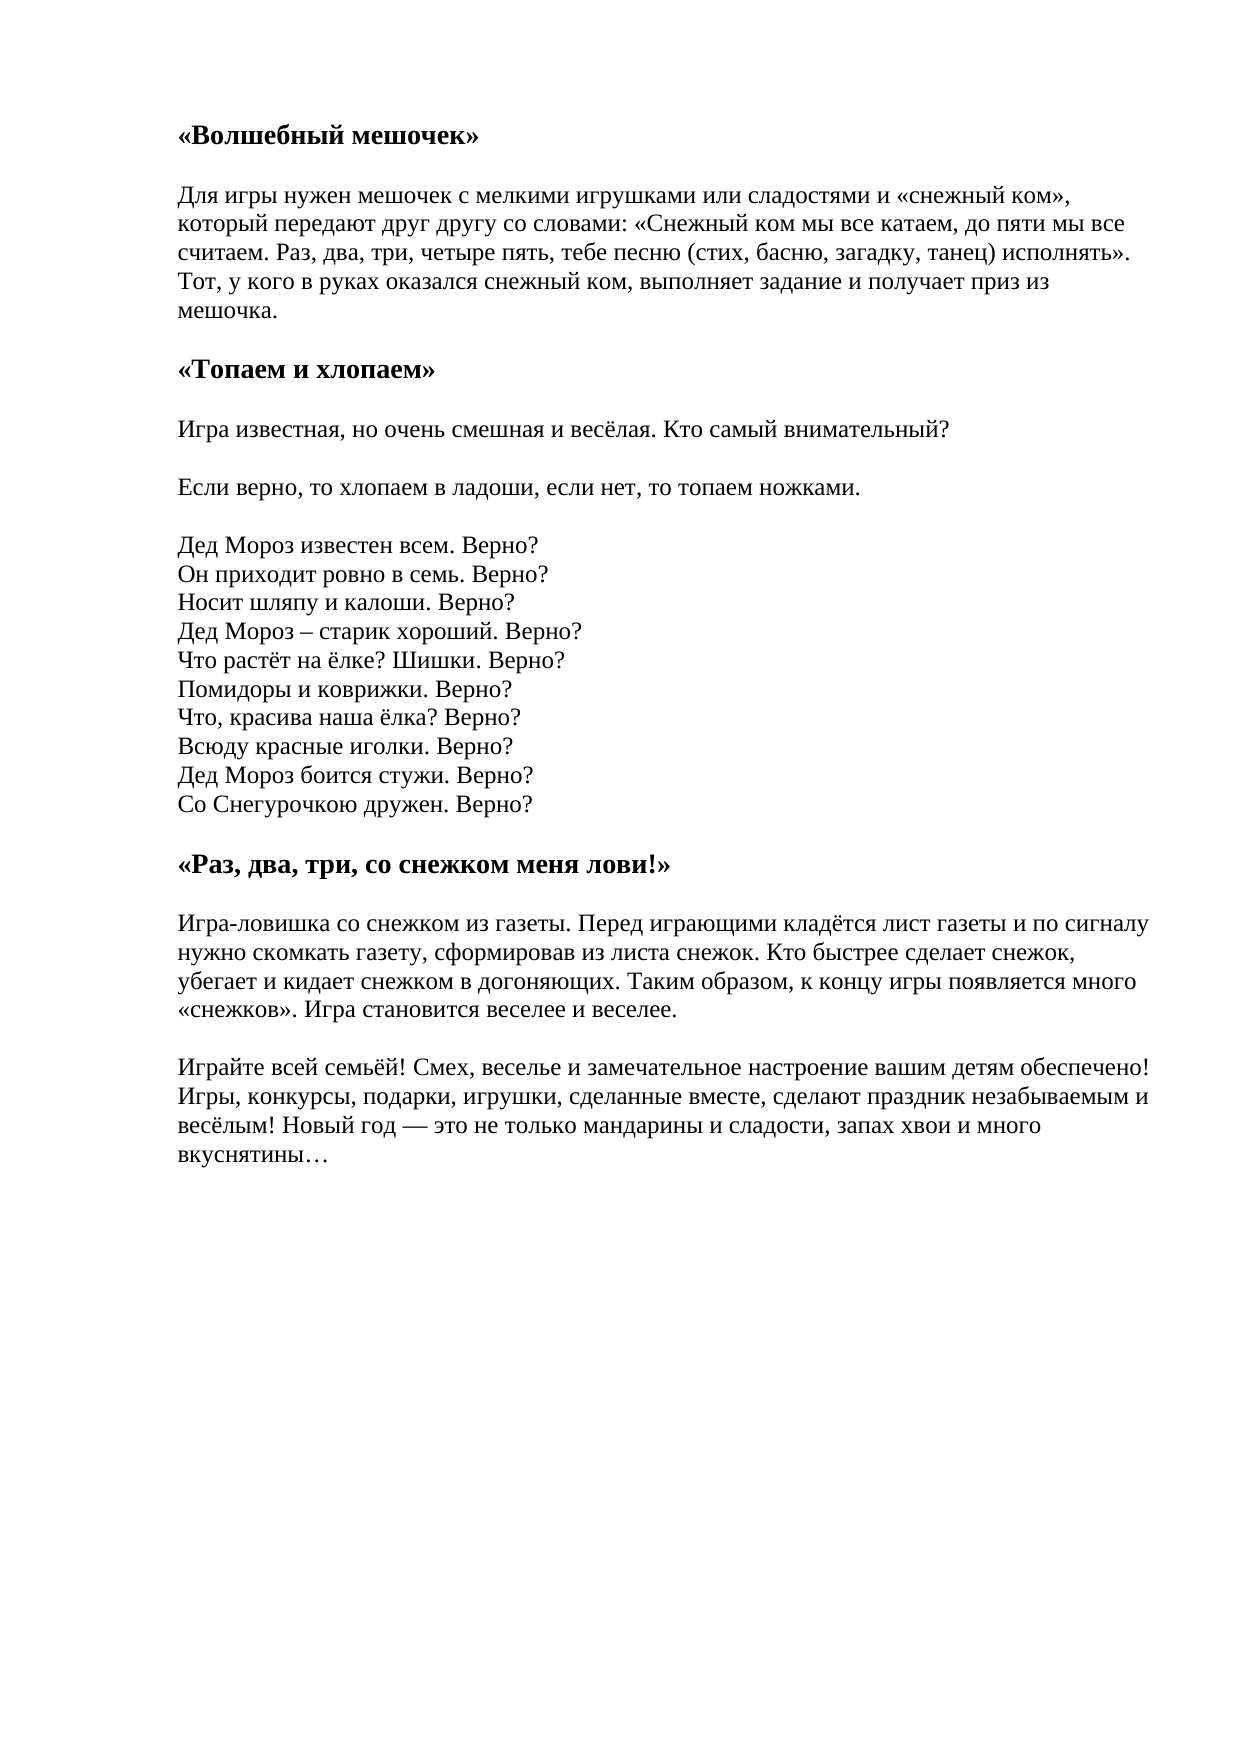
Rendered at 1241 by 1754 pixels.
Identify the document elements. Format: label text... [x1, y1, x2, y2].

subtitle «Волшебный мешочек» [177, 118, 1152, 151]
subtitle «Раз, два, три, со снежком меня лови!» [177, 847, 1152, 879]
text Играйте всей семьёй! Смех, веселье и замечательное настроение вашим детям обеспечено! Игры, конкурсы, подарки, игрушки, сделанные вместе, сделают праздник незабываемым и весёлым! Новый год — это не только мандарины и сладости, запах хвои и много вкуснятины… [177, 1052, 1152, 1167]
text Игра-ловишка со снежком из газеты. Перед играющими кладётся лист газеты и по сигналу нужно скомкать газету, сформировав из листа снежок. Кто быстрее сделает снежок, убегает и кидает снежком в догоняющих. Таким образом, к концу игры появляется много «снежков». Игра становится веселее и веселее. [177, 908, 1152, 1023]
text Если верно, то хлопаем в ладоши, если нет, то топаем ножками. [177, 472, 1152, 501]
subtitle «Топаем и хлопаем» [177, 353, 1152, 385]
text Дед Мороз известен всем. Верно? Он приходит ровно в семь. Верно? Носит шляпу и калоши. Верно? Дед Мороз – старик хороший. Верно? Что растёт на ёлке? Шишки. Верно? Помидоры и коврижки. Верно? Что, красива наша ёлка? Верно? Всюду красные иголки. Верно? Дед Мороз боится стужи. Верно? Со Снегурочкою дружен. Верно? [177, 530, 1152, 817]
text Для игры нужен мешочек с мелкими игрушками или сладостями и «снежный ком», который передают друг другу со словами: «Снежный ком мы все катаем, до пяти мы все считаем. Раз, два, три, четыре пять, тебе песню (стих, басню, загадку, танец) исполнять». Тот, у кого в руках оказался снежный ком, выполняет задание и получает приз из мешочка. [177, 180, 1152, 323]
text Игра известная, но очень смешная и весёлая. Кто самый внимательный? [177, 414, 1152, 443]
